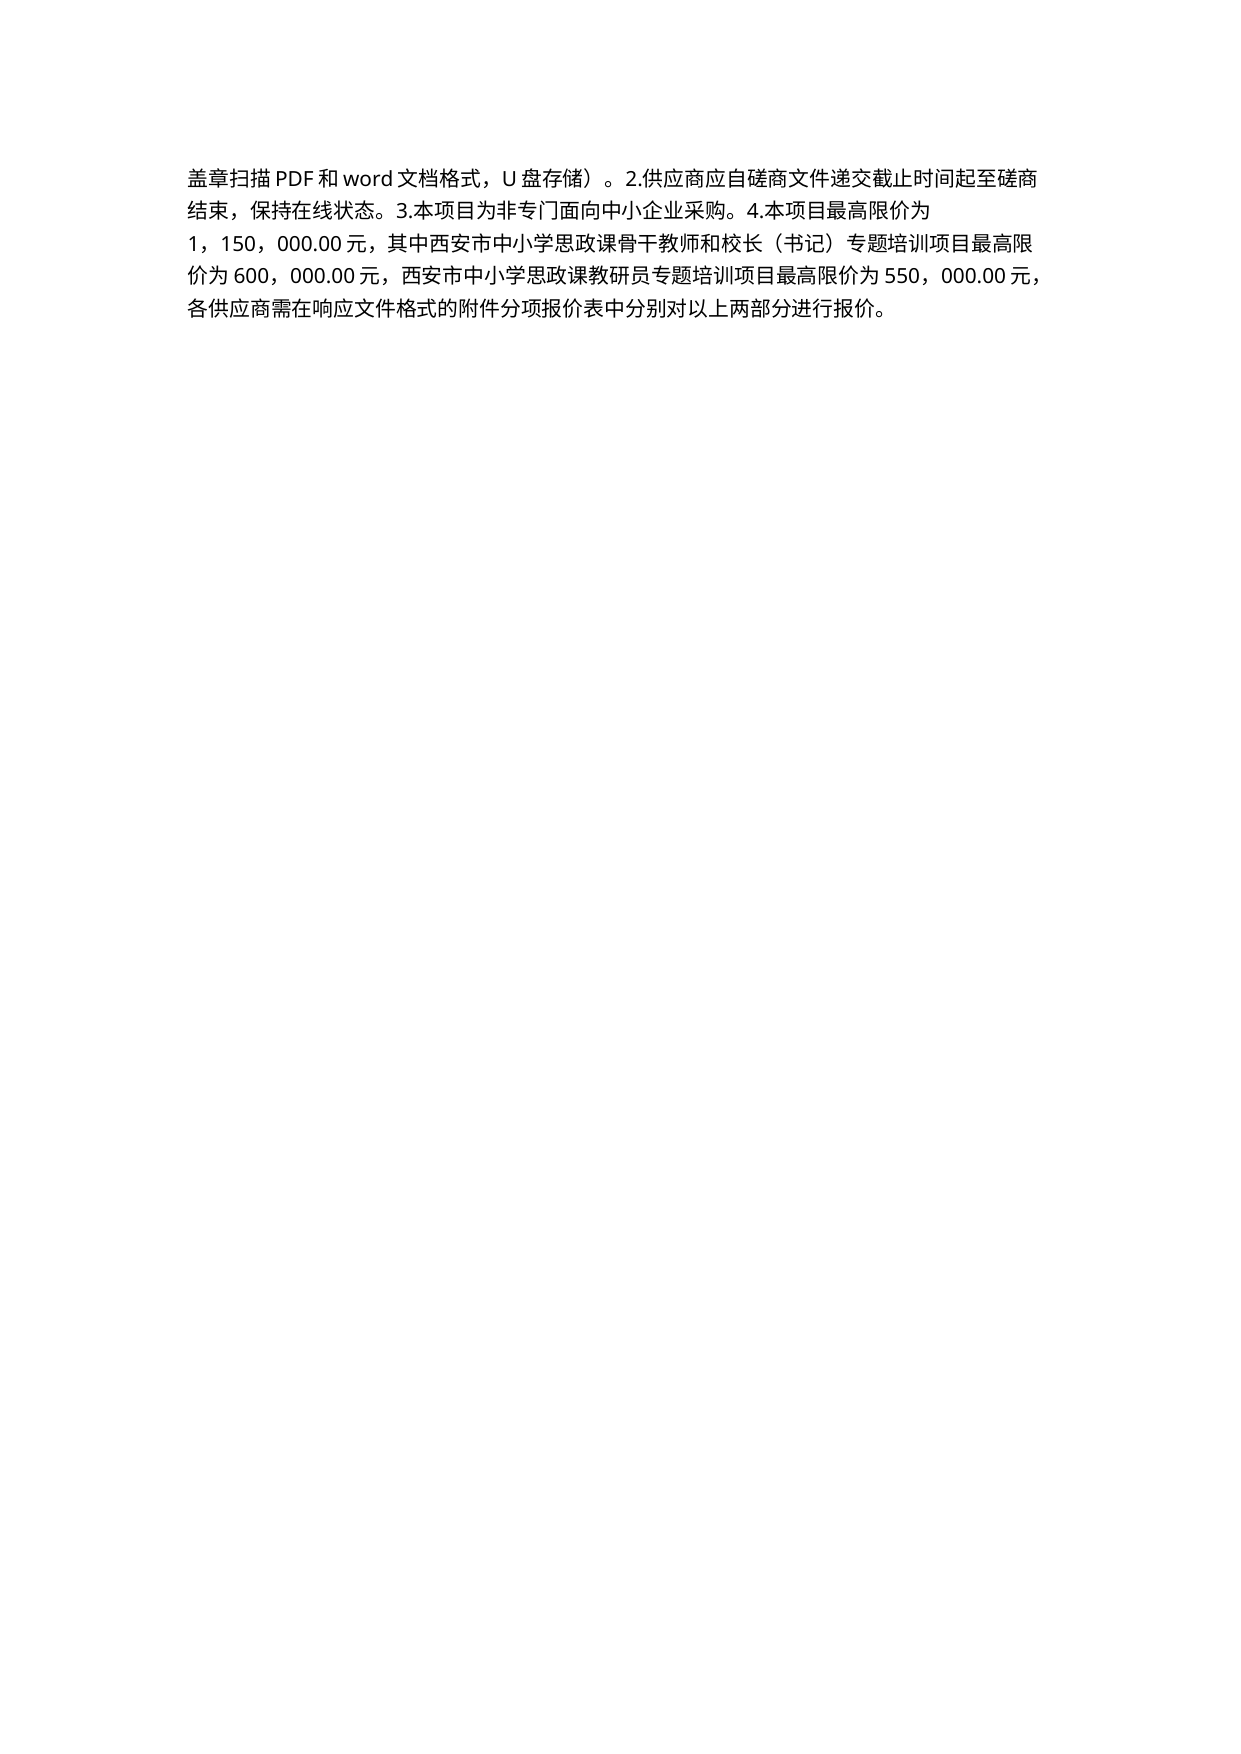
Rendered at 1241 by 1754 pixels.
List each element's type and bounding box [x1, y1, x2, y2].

text [187, 162, 1053, 324]
